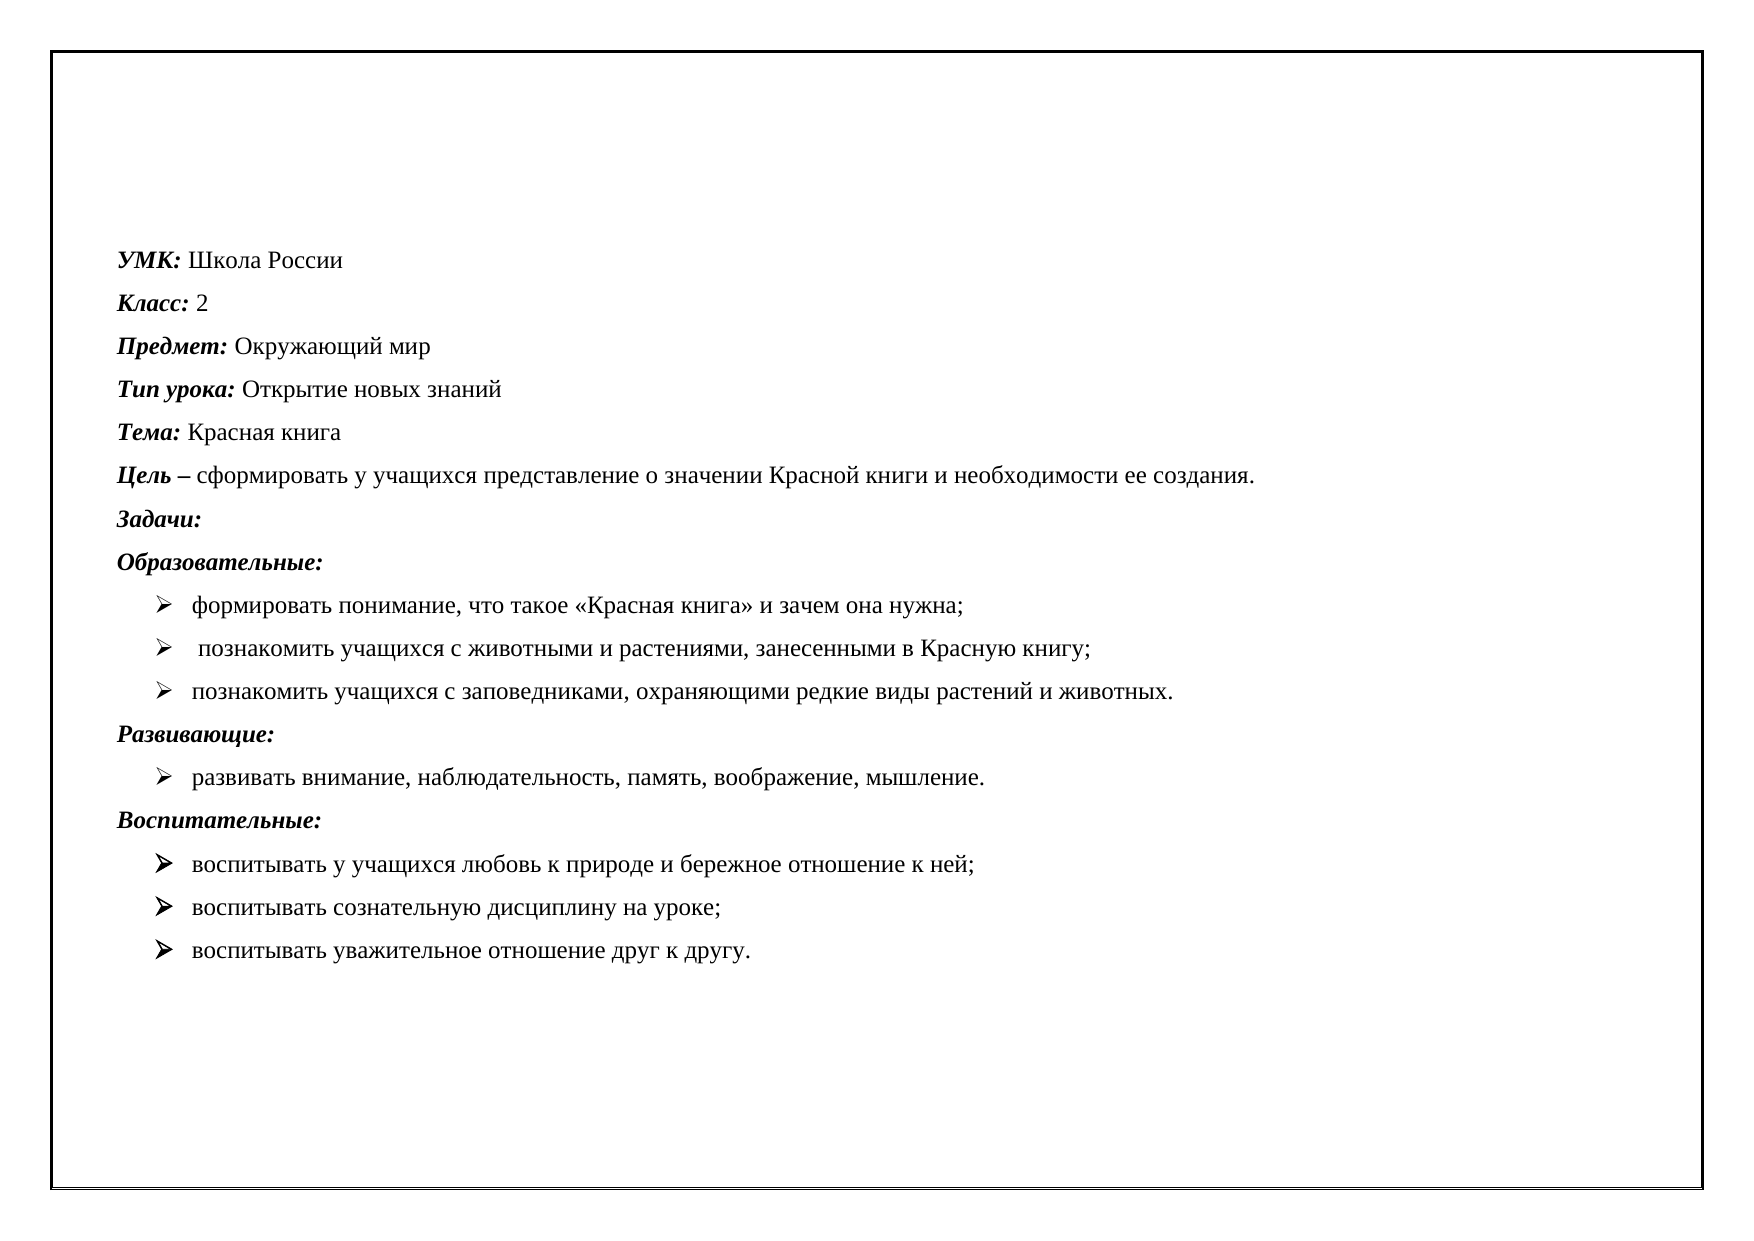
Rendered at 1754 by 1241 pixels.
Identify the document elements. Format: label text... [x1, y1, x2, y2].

text УМК: Школа России [117, 245, 1637, 274]
list воспитывать сознательную дисциплину на уроке; [154, 892, 1637, 921]
text Образовательные: [117, 547, 1637, 576]
list познакомить учащихся с животными и растениями, занесенными в Красную книгу; [154, 633, 1637, 662]
list воспитывать уважительное отношение друг к другу. [154, 935, 1637, 964]
text Тема: Красная книга [117, 417, 1637, 446]
list познакомить учащихся с заповедниками, охраняющими редкие виды растений и животных. [154, 676, 1637, 705]
text Задачи: [117, 504, 1637, 532]
list формировать понимание, что такое «Красная книга» и зачем она нужна; [154, 590, 1637, 619]
text Класс: 2 [117, 288, 1637, 317]
text Воспитательные: [117, 806, 1637, 834]
list воспитывать у учащихся любовь к природе и бережное отношение к ней; [154, 849, 1637, 877]
text Развивающие: [117, 719, 1637, 748]
list развивать внимание, наблюдательность, память, воображение, мышление. [154, 762, 1637, 791]
text Предмет: Окружающий мир [117, 331, 1637, 360]
text Тип урока: Открытие новых знаний [117, 374, 1637, 403]
text Цель – сформировать у учащихся представление о значении Красной книги и необходимости ее создания. [117, 461, 1637, 489]
